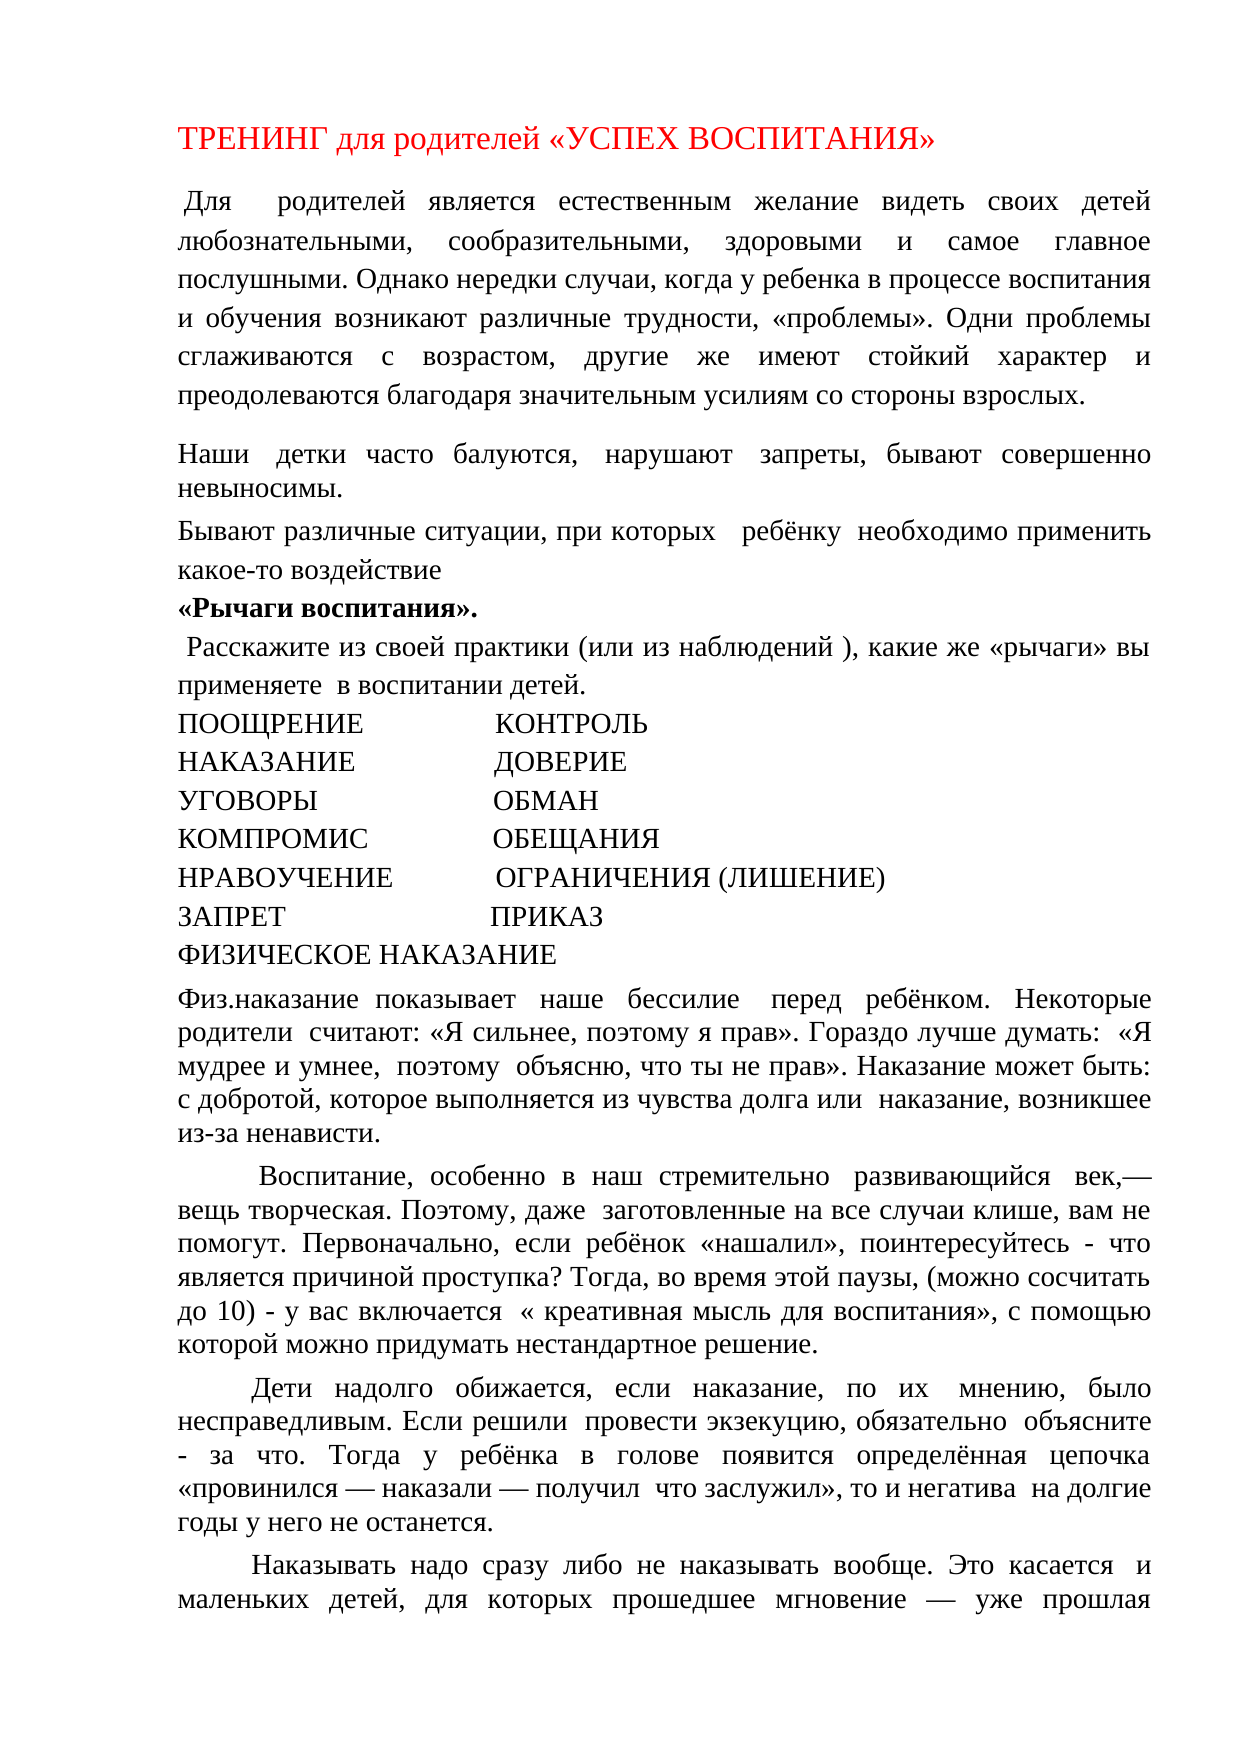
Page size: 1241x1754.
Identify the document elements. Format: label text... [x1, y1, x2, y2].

text НРАВОУЧЕНИЕ ОГРАНИЧЕНИЯ (ЛИШЕНИЕ) [177, 860, 1152, 894]
text ПООЩРЕНИЕ КОНТРОЛЬ [177, 706, 1152, 739]
text «Рычаги воспитания». [177, 590, 1152, 624]
text Расскажите из своей практики (или из наблюдений ), какие же «рычаги» вы применяете в воспитании детей. [177, 629, 1152, 701]
text ЗАПРЕТ ПРИКАЗ [177, 899, 1152, 932]
text Наши детки часто балуются, нарушают запреты, бывают совершенно невыносимы. [177, 436, 1152, 503]
text Дети надолго обижается, если наказание, по их мнению, было несправедливым. Если решили провести экзекуцию, обязательно объясните - за что. Тогда у ребёнка в голове появится определённая цепочка «провинился — наказали — получил что заслужил», то и негатива на долгие годы у него не останется. [177, 1370, 1152, 1537]
text Для родителей является естественным желание видеть своих детей любознательными, сообразительными, здоровыми и самое главное послушными. Однако нередки случаи, когда у ребенка в процессе воспитания и обучения возникают различные трудности, «проблемы». Одни проблемы сглаживаются с возрастом, другие же имеют стойкий характер и преодолеваются благодаря значительным усилиям со стороны взрослых. [177, 183, 1152, 410]
text ФИЗИЧЕСКОЕ НАКАЗАНИЕ [177, 937, 1152, 971]
text ТРЕНИНГ для родителей «УСПЕХ ВОСПИТАНИЯ» [177, 118, 1152, 156]
text Воспитание, особенно в наш стремительно развивающийся век,— вещь творческая. Поэтому, даже заготовленные на все случаи клише, вам не помогут. Первоначально, если ребёнок «нашалил», поинтересуйтесь - что является причиной проступка? Тогда, во время этой паузы, (можно сосчитать до 10) - у вас включается « креативная мысль для воспитания», с помощью которой можно придумать нестандартное решение. [177, 1158, 1152, 1360]
text НАКАЗАНИЕ ДОВЕРИЕ [177, 744, 1152, 778]
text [177, 1547, 1152, 1614]
text Физ.наказание показывает наше бессилие перед ребёнком. Некоторые родители считают: «Я сильнее, поэтому я прав». Гораздо лучше думать: «Я мудрее и умнее, поэтому объясню, что ты не прав». Наказание может быть: с добротой, которое выполняется из чувства долга или наказание, возникшее из-за ненависти. [177, 981, 1152, 1148]
text УГОВОРЫ ОБМАН [177, 783, 1152, 817]
text КОМПРОМИС ОБЕЩАНИЯ [177, 822, 1152, 855]
text Бывают различные ситуации, при которых ребёнку необходимо применить какое-то воздействие [177, 513, 1152, 585]
